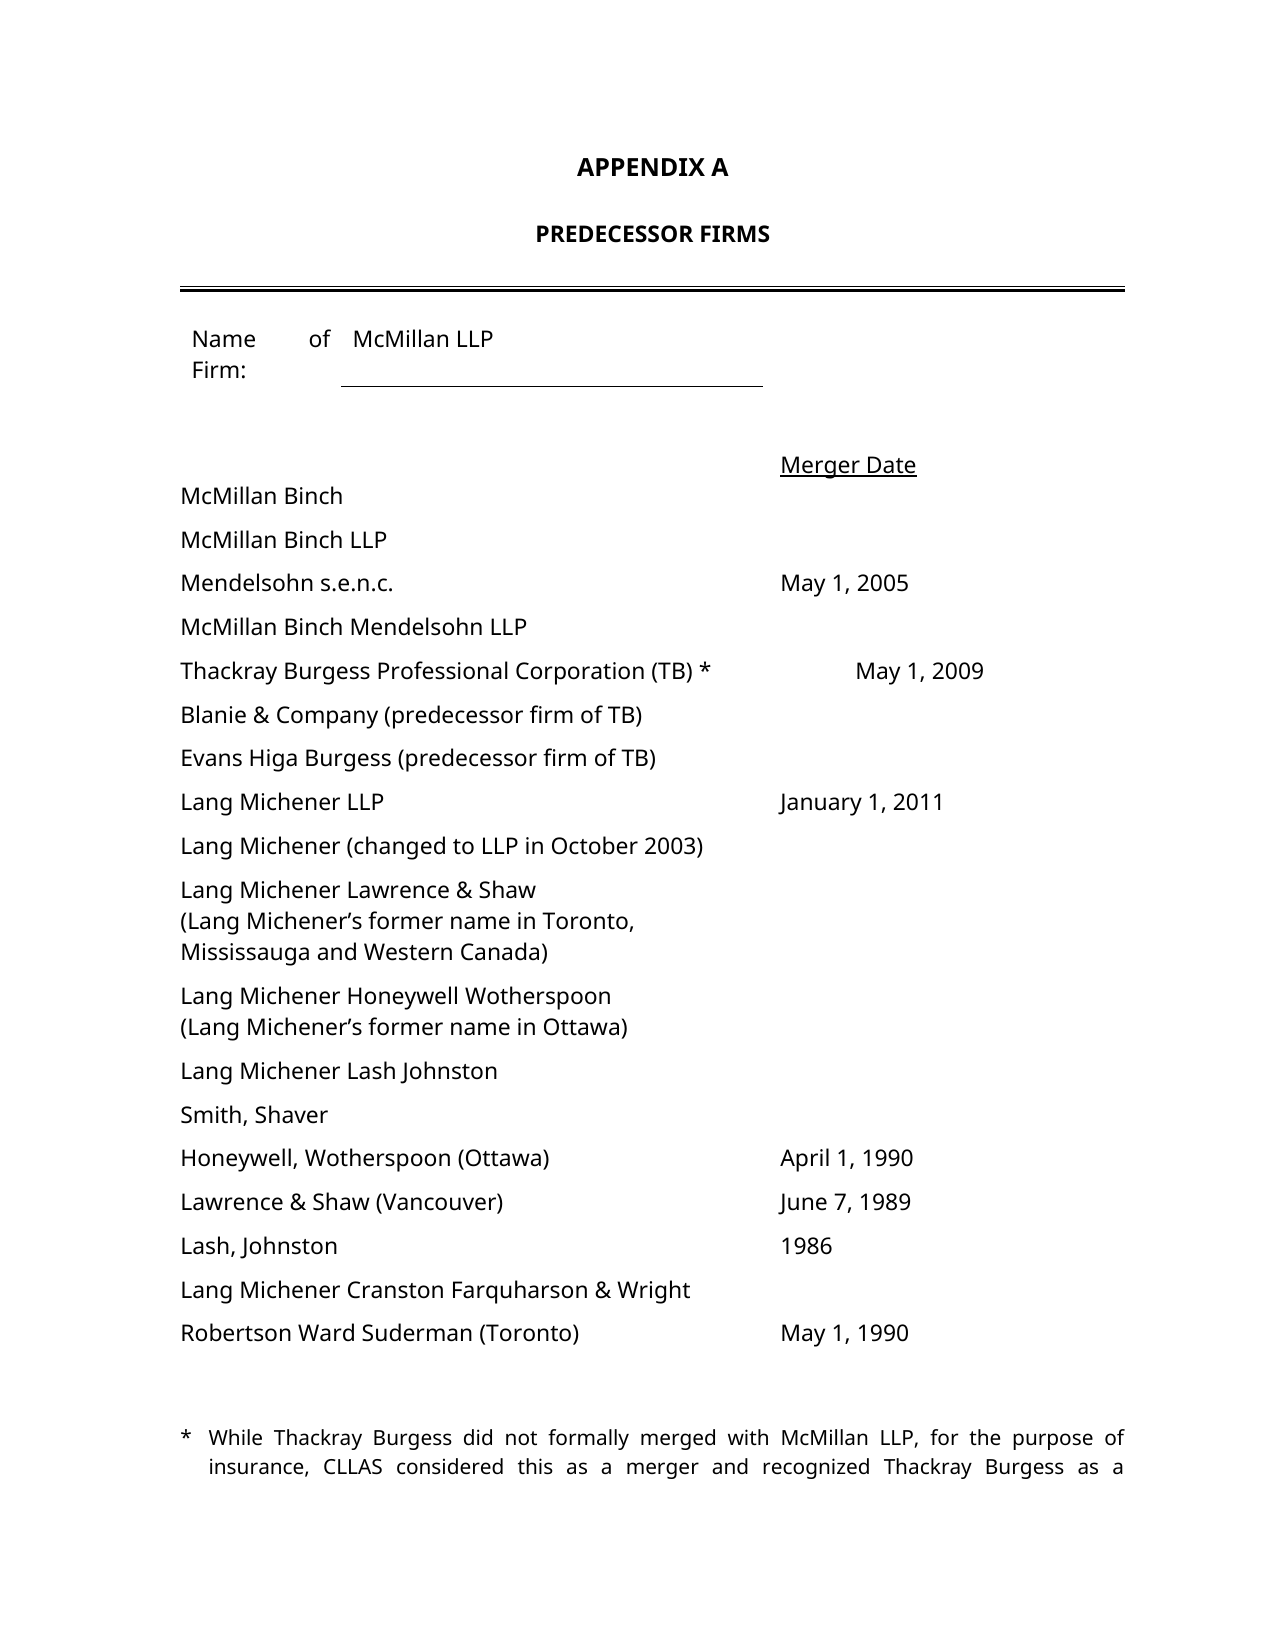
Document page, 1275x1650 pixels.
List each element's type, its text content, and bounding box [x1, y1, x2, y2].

text Lang Michener (changed to LLP in October 2003) [180, 830, 1125, 861]
text (Lang Michener’s former name in Ottawa) [180, 1011, 1125, 1042]
table_header McMillan LLP [341, 323, 763, 386]
text (Lang Michener’s former name in Toronto, [180, 905, 1125, 936]
text McMillan Binch [180, 480, 1125, 511]
text Robertson Ward Suderman (Toronto) May 1, 1990 [180, 1317, 1125, 1348]
text Lawrence & Shaw (Vancouver) June 7, 1989 [180, 1186, 1125, 1217]
text McMillan Binch LLP [180, 523, 1125, 555]
text Lang Michener Honeywell Wotherspoon [180, 980, 1125, 1011]
text Mississauga and Western Canada) [180, 936, 1125, 967]
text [180, 1423, 1125, 1480]
text Smith, Shaver [180, 1098, 1125, 1130]
text Lang Michener Cranston Farquharson & Wright [180, 1273, 1125, 1305]
text PREDECESSOR FIRMS [180, 218, 1125, 249]
text Mendelsohn s.e.n.c. May 1, 2005 [180, 567, 1125, 598]
text APPENDIX A [180, 150, 1125, 184]
text Merger Date [180, 448, 1125, 480]
text Blanie & Company (predecessor firm of TB) [180, 698, 1125, 730]
table_header Name of Firm: [180, 323, 341, 386]
text Lang Michener LLP January 1, 2011 [180, 786, 1125, 817]
text Honeywell, Wotherspoon (Ottawa) April 1, 1990 [180, 1142, 1125, 1173]
text Lash, Johnston 1986 [180, 1230, 1125, 1261]
text Lang Michener Lash Johnston [180, 1055, 1125, 1086]
text Lang Michener Lawrence & Shaw [180, 873, 1125, 905]
text Thackray Burgess Professional Corporation (TB) * May 1, 2009 [180, 655, 1125, 686]
text McMillan Binch Mendelsohn LLP [180, 611, 1125, 642]
text Evans Higa Burgess (predecessor firm of TB) [180, 742, 1125, 773]
